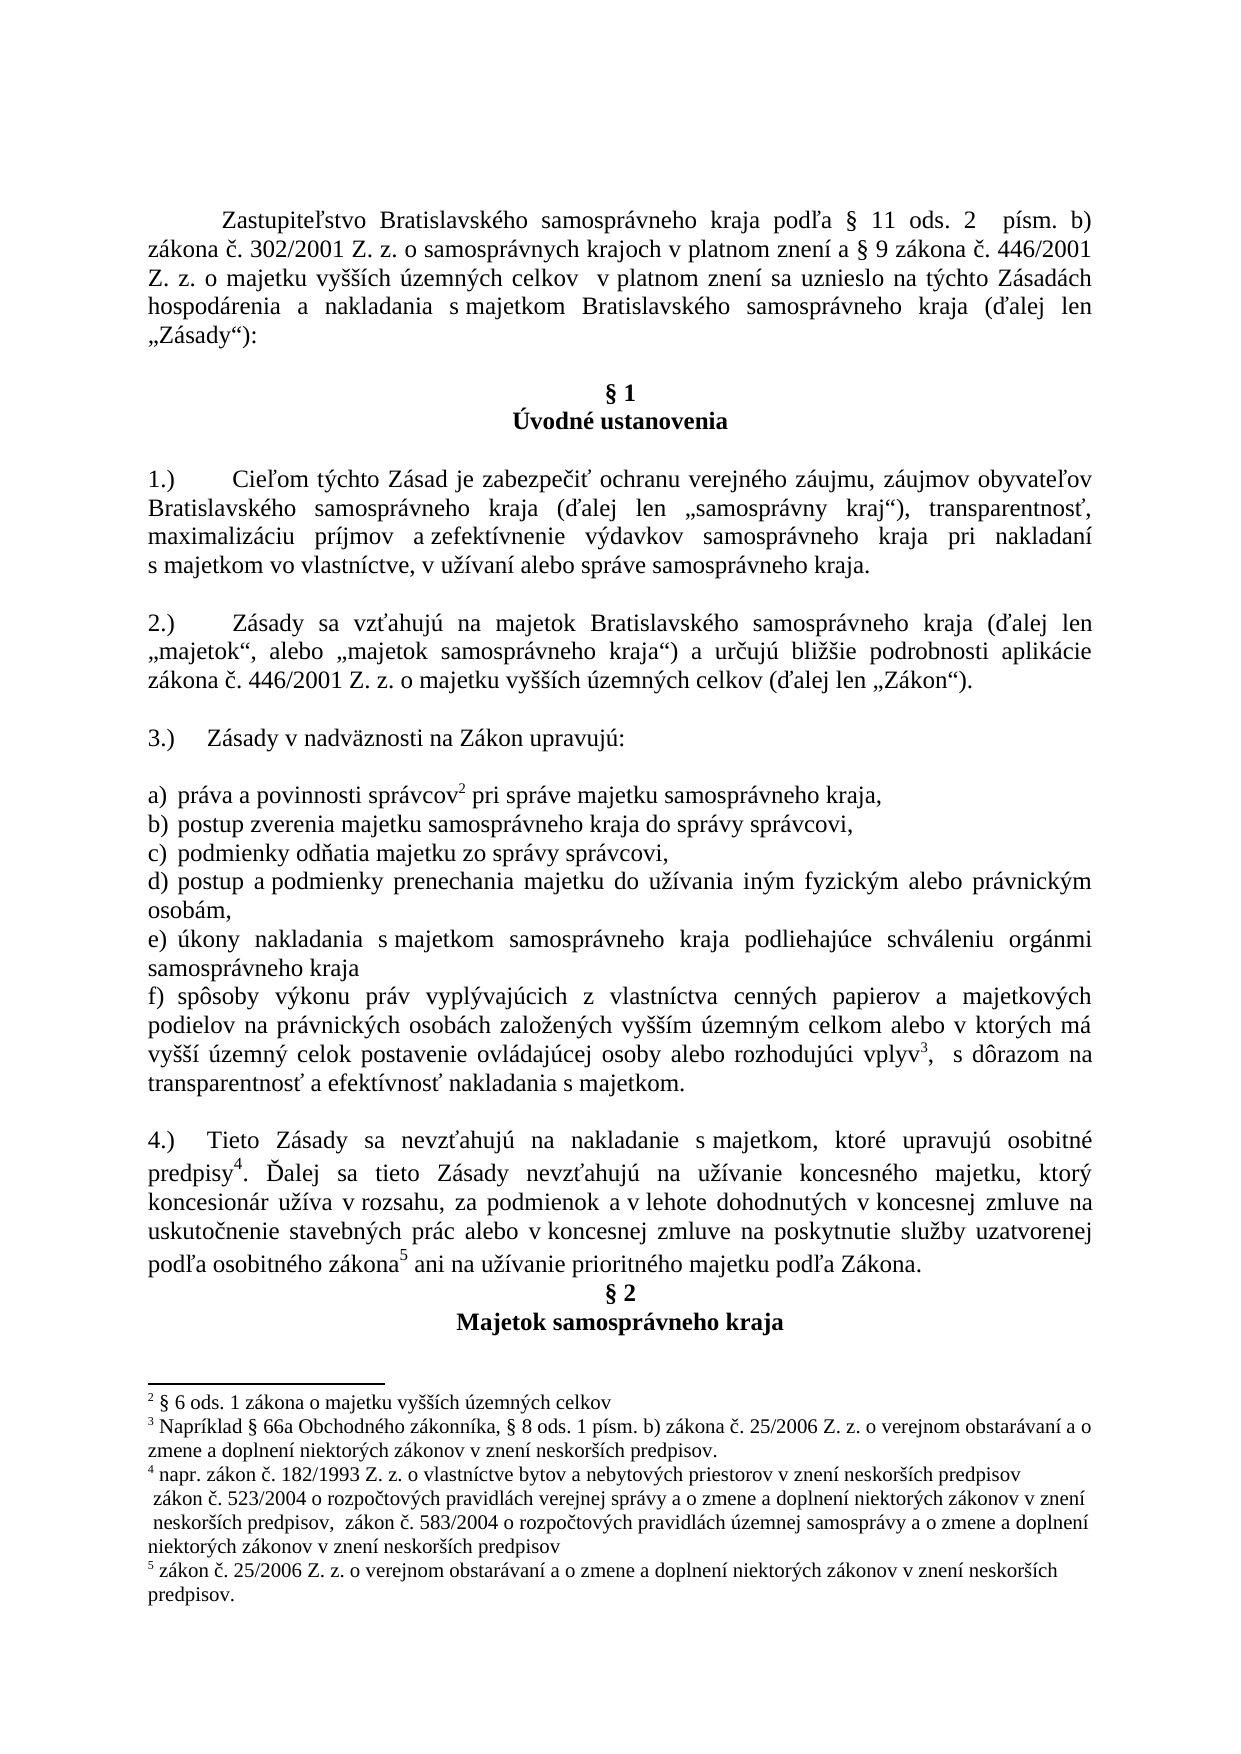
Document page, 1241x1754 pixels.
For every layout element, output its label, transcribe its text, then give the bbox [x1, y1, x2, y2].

text § 1 [148, 378, 1093, 406]
subtitle Majetok samosprávneho kraja [148, 1307, 1093, 1336]
list Zásady sa vzťahujú na majetok Bratislavského samosprávneho kraja (ďalej len „majetok“, alebo „majetok samosprávneho kraja“) a určujú bližšie podrobnosti aplikácie zákona č. 446/2001 Z. z. o majetku vyšších územných celkov (ďalej len „Zákon“). [148, 608, 1093, 694]
list práva a povinnosti správcov pri správe majetku samosprávneho kraja, [148, 780, 1093, 809]
list Cieľom týchto Zásad je zabezpečiť ochranu verejného záujmu, záujmov obyvateľov Bratislavského samosprávneho kraja (ďalej len „samosprávny kraj“), transparentnosť, maximalizáciu príjmov a zefektívnenie výdavkov samosprávneho kraja pri nakladaní s majetkom vo vlastníctve, v užívaní alebo správe samosprávneho kraja. [148, 464, 1093, 579]
text § 2 [148, 1278, 1093, 1307]
list Tieto Zásady sa nevzťahujú na nakladanie s majetkom, ktoré upravujú osobitné predpisy. Ďalej sa tieto Zásady nevzťahujú na užívanie koncesného majetku, ktorý koncesionár užíva v rozsahu, za podmienok a v lehote dohodnutých v koncesnej zmluve na uskutočnenie stavebných prác alebo v koncesnej zmluve na poskytnutie služby uzatvorenej podľa osobitného zákona ani na užívanie prioritného majetku podľa Zákona. [148, 1125, 1093, 1278]
list Zastupiteľstvo Bratislavského samosprávneho kraja podľa § 11 ods. 2 písm. b) zákona č. 302/2001 Z. z. o samosprávnych krajoch v platnom znení a § 9 zákona č. 446/2001 Z. z. o majetku vyšších územných celkov v platnom znení sa uznieslo na týchto Zásadách hospodárenia a nakladania s majetkom Bratislavského samosprávneho kraja (ďalej len „Zásady“): [148, 205, 1093, 349]
list postup zverenia majetku samosprávneho kraja do správy správcovi, [148, 809, 1093, 838]
list spôsoby výkonu práv vyplývajúcich z vlastníctva cenných papierov a majetkových podielov na právnických osobách založených vyšším územným celkom alebo v ktorých má vyšší územný celok postavenie ovládajúcej osoby alebo rozhodujúci vplyv, s dôrazom na transparentnosť a efektívnosť nakladania s majetkom. [148, 981, 1093, 1096]
list úkony nakladania s majetkom samosprávneho kraja podliehajúce schváleniu orgánmi samosprávneho kraja [148, 924, 1093, 981]
list postup a podmienky prenechania majetku do užívania iným fyzickým alebo právnickým osobám, [148, 866, 1093, 924]
list Zásady v nadväznosti na Zákon upravujú: [148, 723, 1093, 751]
list podmienky odňatia majetku zo správy správcovi, [148, 838, 1093, 866]
subtitle Úvodné ustanovenia [148, 406, 1093, 435]
